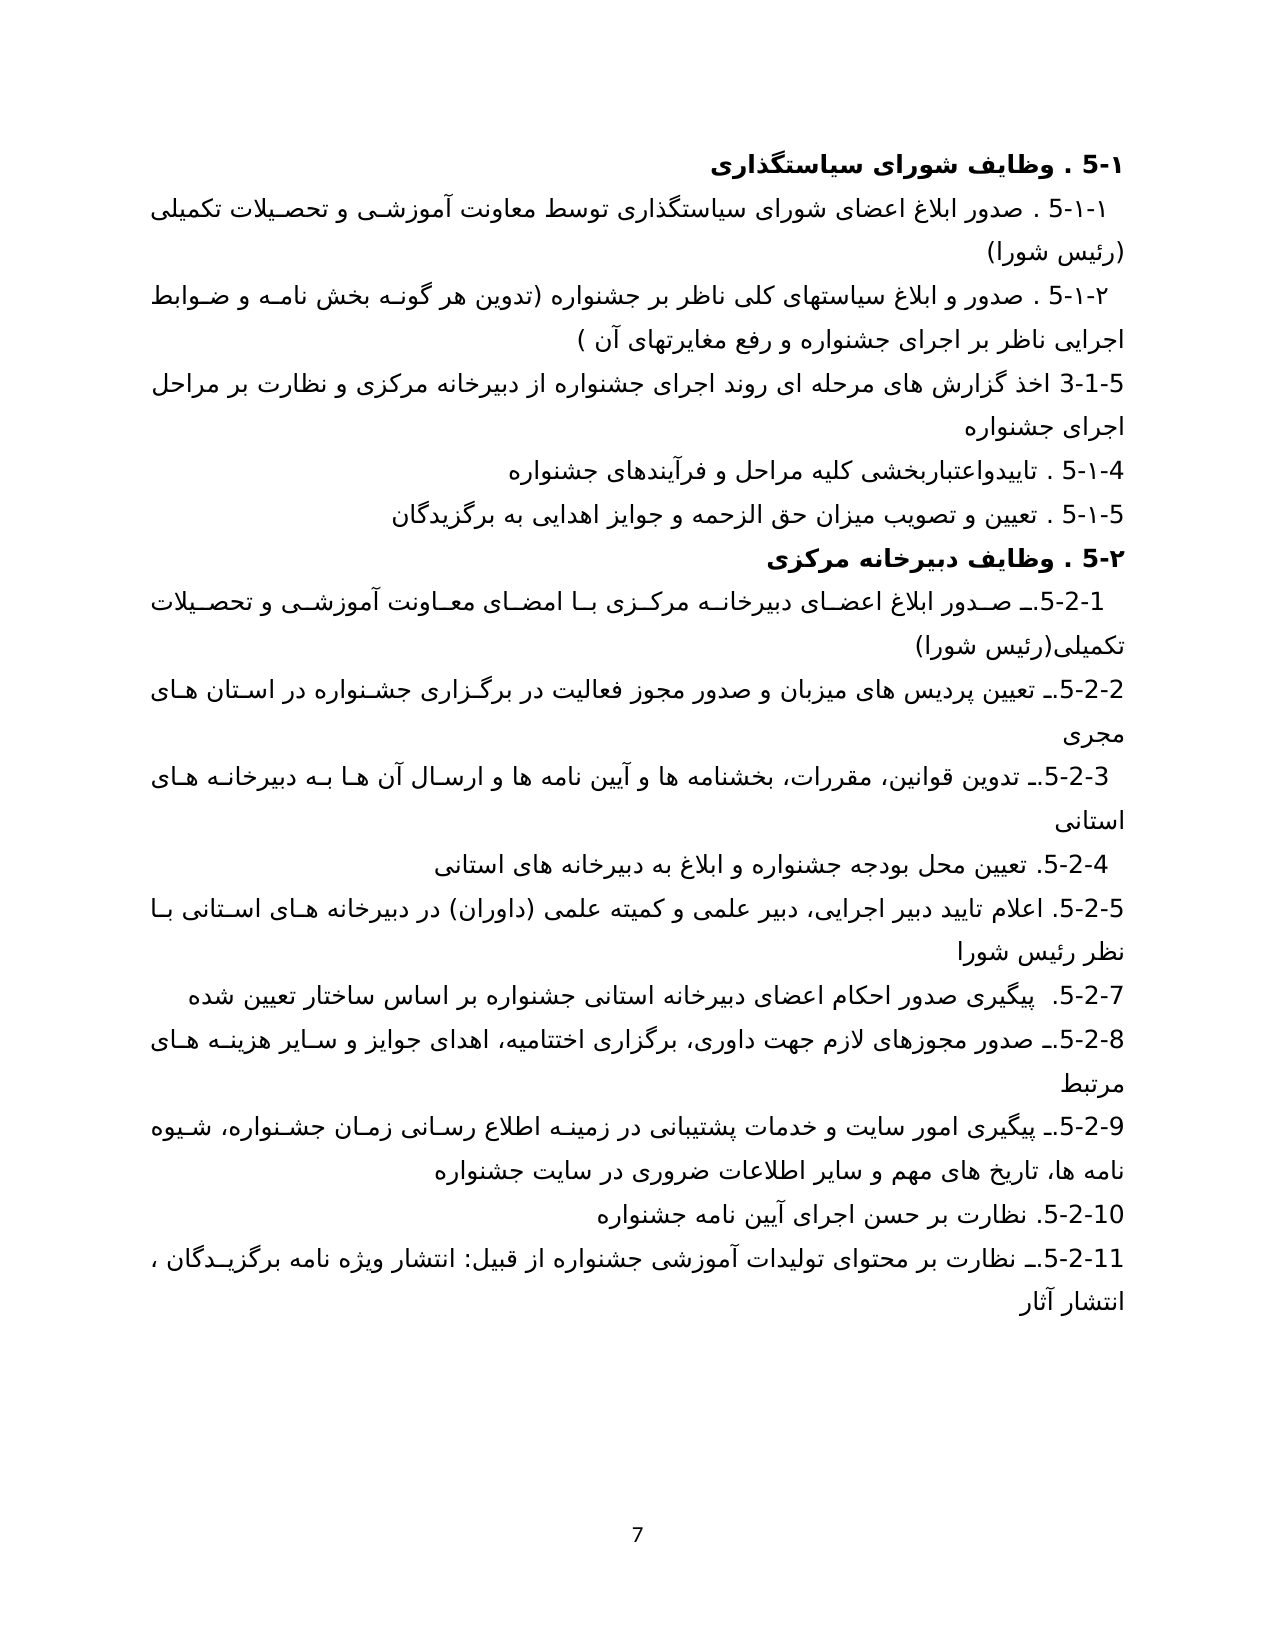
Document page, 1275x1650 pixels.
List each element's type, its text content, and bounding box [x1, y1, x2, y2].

text 5-۱-۲ . صدور و ابلاغ سیاستهای کلی ناظر بر جشنواره (تدوین هر گونه بخش نامه و ضوابط اجرایی ناظر بر اجرای جشنواره و رفع مغایرتهای آن ) [150, 281, 1125, 354]
text ٢-5 . وظایف دبیرخانه مرکزی [150, 544, 1125, 573]
text ١-5 . وظایف شورای سیاستگذاری [150, 150, 1125, 179]
text 5-۱-۱ . صدور ابلاغ اعضای شورای سیاستگذاری توسط معاونت آموزشی و تحصیلات تکمیلی (رئیس شورا) [150, 194, 1125, 267]
text 5-۱-4 . تاییدواعتباربخشی کلیه مراحل و فرآیندهای جشنواره [150, 456, 1125, 485]
text 5-۱-5 . تعیین و تصویب میزان حق الزحمه و جوایز اهدایی به برگزیدگان [150, 500, 1125, 529]
text 5-2-3. تدوین قوانین، مقررات، بخشنامه ها و آیین نامه ها و ارسال آن ها به دبیرخانه های استانی [150, 762, 1125, 835]
text 5-2-8. صدور مجوزهای لازم جهت داوری، برگزاری اختتامیه، اهدای جوایز و سایر هزینه های مرتبط [150, 1025, 1125, 1098]
text 5-2-10. نظارت بر حسن اجرای آیین نامه جشنواره [150, 1200, 1125, 1229]
text 5-2-2. تعیین پردیس های میزبان و صدور مجوز فعالیت در برگزاری جشنواره در استان های مجری [150, 675, 1125, 748]
text 5-2-11. نظارت بر محتوای تولیدات آموزشی جشنواره از قبیل: انتشار ویژه نامه برگزیدگان ، انتشار آثار [150, 1244, 1125, 1317]
text 5-2-1. صدور ابلاغ اعضای دبیرخانه مرکزی با امضای معاونت آموزشی و تحصیلات تکمیلی(رئیس شورا) [150, 587, 1125, 660]
text 5-2-9. پیگیری امور سایت و خدمات پشتیبانی در زمینه اطلاع رسانی زمان جشنواره، شیوه نامه ها، تاریخ های مهم و سایر اطلاعات ضروری در سایت جشنواره [150, 1112, 1125, 1185]
text 5-2-7. پیگیری صدور احکام اعضای دبیرخانه استانی جشنواره بر اساس ساختار تعیین شده [150, 981, 1125, 1010]
text 5-2-5. اعلام تایید دبیر اجرایی، دبیر علمی و کمیته علمی (داوران) در دبیرخانه های استانی با نظر رئیس شورا [150, 894, 1125, 967]
text 5-2-4. تعیین محل بودجه جشنواره و ابلاغ به دبیرخانه های استانی [150, 850, 1125, 879]
text 3-1-5 اخذ گزارش های مرحله ای روند اجرای جشنواره از دبیرخانه مرکزی و نظارت بر مراحل اجرای جشنواره [150, 369, 1125, 442]
